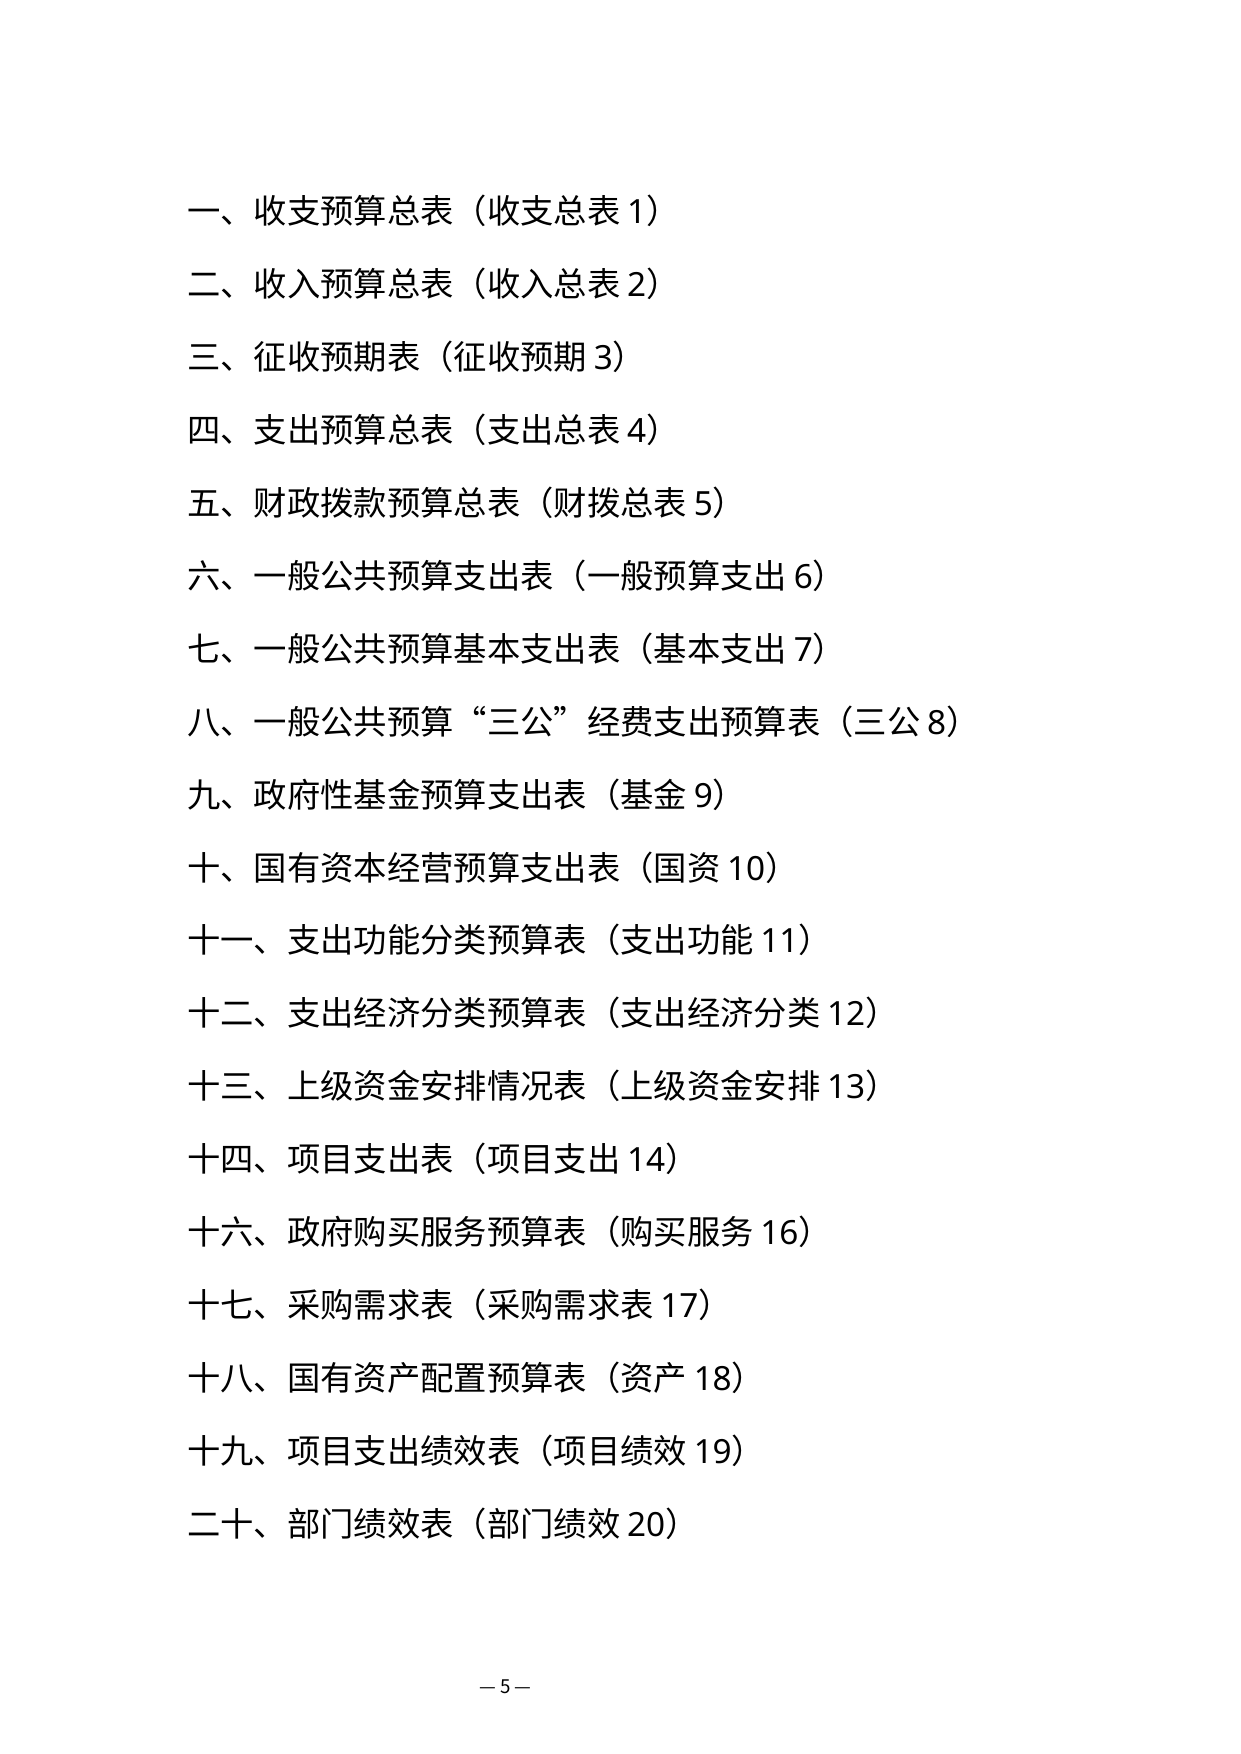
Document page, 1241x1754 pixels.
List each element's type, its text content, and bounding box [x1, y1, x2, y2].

list 十一、支出功能分类预算表（支出功能11） [187, 894, 1071, 967]
list 十二、支出经济分类预算表（支出经济分类12） [187, 967, 1071, 1040]
list 十三、上级资金安排情况表（上级资金安排13） [187, 1040, 1071, 1113]
list 二十、部门绩效表（部门绩效20） [187, 1478, 1071, 1551]
list 十六、政府购买服务预算表（购买服务16） [187, 1186, 1071, 1259]
list 十、国有资本经营预算支出表（国资10） [187, 822, 1071, 894]
list 十九、项目支出绩效表（项目绩效19） [187, 1405, 1071, 1478]
list 十八、国有资产配置预算表（资产18） [187, 1332, 1071, 1405]
list 三、征收预期表（征收预期3） [187, 311, 1071, 384]
list 七、一般公共预算基本支出表（基本支出7） [187, 603, 1071, 676]
list 九、政府性基金预算支出表（基金9） [187, 749, 1071, 822]
list 八、一般公共预算“三公”经费支出预算表（三公8） [187, 676, 1071, 749]
list 二、收入预算总表（收入总表2） [187, 238, 1071, 311]
list 四、支出预算总表（支出总表4） [187, 384, 1071, 457]
list 十四、项目支出表（项目支出14） [187, 1113, 1071, 1186]
list 五、财政拨款预算总表（财拨总表5） [187, 457, 1071, 530]
list 十七、采购需求表（采购需求表17） [187, 1259, 1071, 1332]
list 一、收支预算总表（收支总表1） [187, 165, 1071, 238]
list 六、一般公共预算支出表（一般预算支出6） [187, 530, 1071, 603]
